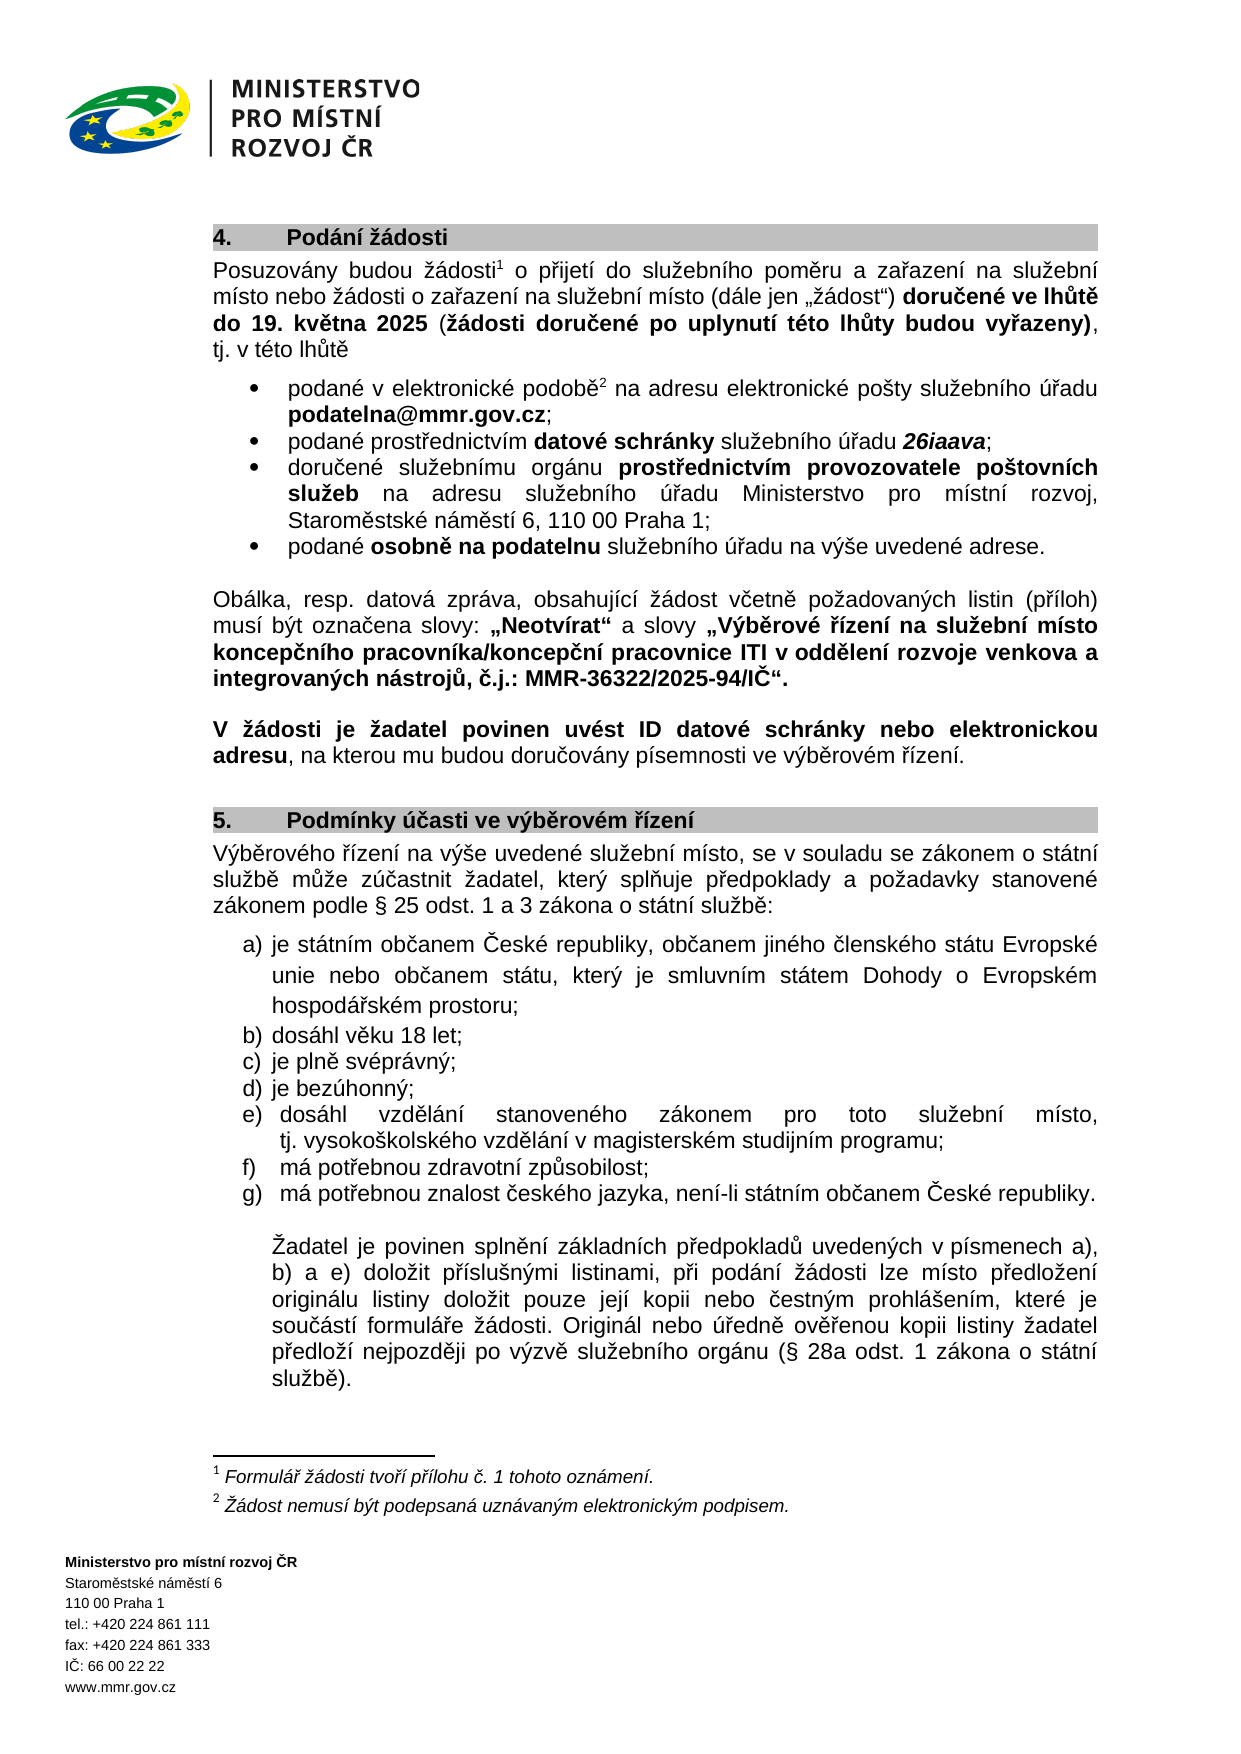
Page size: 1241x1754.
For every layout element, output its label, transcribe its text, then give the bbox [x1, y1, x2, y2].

list podané prostřednictvím datové schránky služebního úřadu 26iaava; [250, 428, 1098, 454]
picture [65, 79, 420, 157]
list podané v elektronické podobě na adresu elektronické pošty služebního úřadu podatelna@mmr.gov.cz; [250, 375, 1098, 428]
text Žadatel je povinen splnění základních předpokladů uvedených v písmenech a), b) a e) doložit příslušnými listinami, při podání žádosti lze místo předložení originálu listiny doložit pouze její kopii nebo čestným prohlášením, které je součástí formuláře žádosti. Originál nebo úředně ověřenou kopii listiny žadatel předloží nejpozději po výzvě služebního orgánu (§ 28a odst. 1 zákona o státní službě). [272, 1233, 1098, 1391]
list podané osobně na podatelnu služebního úřadu na výše uvedené adrese. [250, 533, 1098, 559]
subtitle 4. Podání žádosti [213, 224, 1098, 251]
list je státním občanem České republiky, občanem jiného členského státu Evropské unie nebo občanem státu, který je smluvním státem Dohody o Evropském hospodářském prostoru; [242, 931, 1098, 1018]
text Obálka, resp. datová zpráva, obsahující žádost včetně požadovaných listin (příloh) musí být označena slovy: „Neotvírat“ a slovy „Výběrové řízení na služební místo koncepčního pracovníka/koncepční pracovnice ITI v oddělení rozvoje venkova a integrovaných nástrojů, č.j.: MMR-36322/2025-94/IČ“. [213, 586, 1098, 691]
text Posuzovány budou žádosti o přijetí do služebního poměru a zařazení na služební místo nebo žádosti o zařazení na služební místo (dále jen „žádost“) doručené ve lhůtě do 19. května 2025 (žádosti doručené po uplynutí této lhůty budou vyřazeny), tj. v této lhůtě [213, 257, 1098, 362]
subtitle 5. Podmínky účasti ve výběrovém řízení [213, 807, 1098, 833]
list má potřebnou zdravotní způsobilost; [242, 1154, 1098, 1180]
list dosáhl vzdělání stanoveného zákonem pro toto služební místo, tj. vysokoškolského vzdělání v magisterském studijním programu; [242, 1101, 1098, 1154]
list má potřebnou znalost českého jazyka, není-li státním občanem České republiky. [242, 1180, 1098, 1206]
text V žádosti je žadatel povinen uvést ID datové schránky nebo elektronickou adresu, na kterou mu budou doručovány písemnosti ve výběrovém řízení. [213, 716, 1098, 770]
list je bezúhonný; [242, 1075, 1098, 1101]
list je plně svéprávný; [242, 1048, 1098, 1075]
text Výběrového řízení na výše uvedené služební místo, se v souladu se zákonem o státní službě může zúčastnit žadatel, který splňuje předpoklady a požadavky stanovené zákonem podle § 25 odst. 1 a 3 zákona o státní službě: [213, 840, 1098, 919]
list dosáhl věku 18 let; [242, 1022, 1098, 1048]
list doručené služebnímu orgánu prostřednictvím provozovatele poštovních služeb na adresu služebního úřadu Ministerstvo pro místní rozvoj, Staroměstské náměstí 6, 110 00 Praha 1; [250, 454, 1098, 533]
